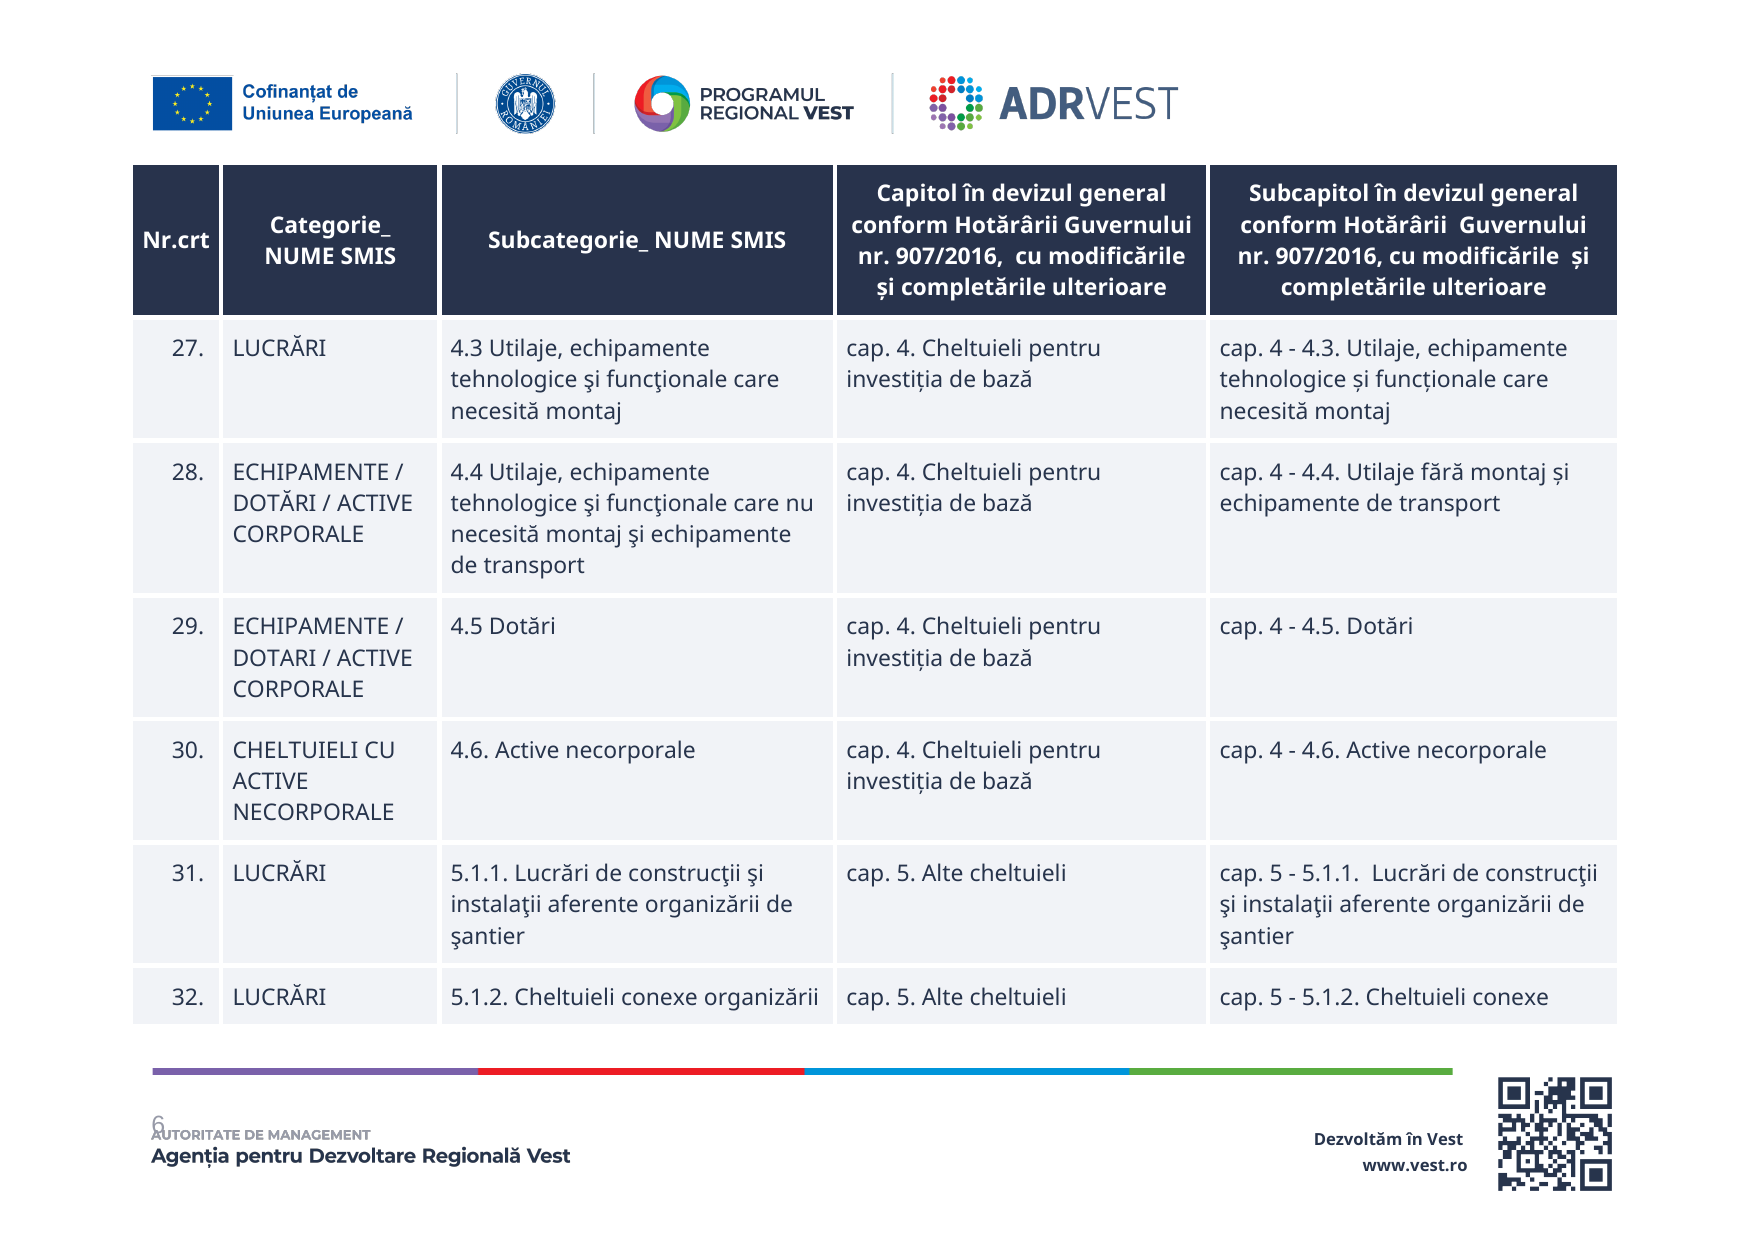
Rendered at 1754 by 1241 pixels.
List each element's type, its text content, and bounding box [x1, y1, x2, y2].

table_cell [133, 721, 219, 840]
table_cell LUCRĂRI [223, 845, 437, 963]
table_cell 4.6. Active necorporale [442, 721, 833, 840]
table_cell 4.4 Utilaje, echipamente tehnologice şi funcţionale care nu necesită montaj şi echipamente de transport [442, 443, 833, 593]
table_header Subcategorie_ NUME SMIS [442, 165, 833, 315]
table_cell cap. 4. Cheltuieli pentru investiția de bază [837, 443, 1206, 593]
table_header Subcapitol în devizul general conform Hotărârii Guvernului nr. 907/2016, cu modificările și completările ulterioare [1210, 165, 1617, 315]
table_cell [133, 443, 219, 593]
picture [151, 73, 1179, 134]
table_cell cap. 5. Alte cheltuieli [837, 845, 1206, 963]
table_cell CHELTUIELI CU ACTIVE NECORPORALE [223, 721, 437, 840]
table_cell 4.3 Utilaje, echipamente tehnologice şi funcţionale care necesită montaj [442, 320, 833, 438]
table_header Capitol în devizul general conform Hotărârii Guvernului nr. 907/2016, cu modificările și completările ulterioare [837, 165, 1206, 315]
table_cell 4.5 Dotări [442, 598, 833, 716]
table_cell cap. 4 - 4.5. Dotări [1210, 598, 1617, 716]
table_cell cap. 4. Cheltuieli pentru investiția de bază [837, 598, 1206, 716]
table_cell ECHIPAMENTE / DOTARI / ACTIVE CORPORALE [223, 598, 437, 716]
table_cell cap. 4 - 4.6. Active necorporale [1210, 721, 1617, 840]
table_cell cap. 5 - 5.1.1. Lucrări de construcţii şi instalaţii aferente organizării de şantier [1210, 845, 1617, 963]
table_header Categorie_ NUME SMIS [223, 165, 437, 315]
table_cell [133, 320, 219, 438]
table_cell [133, 968, 219, 1024]
table_cell cap. 4. Cheltuieli pentru investiția de bază [837, 320, 1206, 438]
picture [1489, 1068, 1621, 1200]
table_cell [133, 845, 219, 963]
table_header Nr.crt [133, 165, 219, 315]
table_cell LUCRĂRI [223, 968, 437, 1024]
table_cell cap. 4 - 4.4. Utilaje fără montaj și echipamente de transport [1210, 443, 1617, 593]
table_cell LUCRĂRI [223, 320, 437, 438]
table_cell 5.1.2. Cheltuieli conexe organizării şantierului [442, 968, 833, 1024]
table_cell cap. 5. Alte cheltuieli [837, 968, 1206, 1024]
table_cell cap. 5 - 5.1.2. Cheltuieli conexe organizării şantierului [1210, 968, 1617, 1024]
table_cell ECHIPAMENTE / DOTĂRI / ACTIVE CORPORALE [223, 443, 437, 593]
table_cell cap. 4 - 4.3. Utilaje, echipamente tehnologice și funcționale care necesită montaj [1210, 320, 1617, 438]
table_cell 5.1.1. Lucrări de construcţii şi instalaţii aferente organizării de şantier [442, 845, 833, 963]
table_cell cap. 4. Cheltuieli pentru investiția de bază [837, 721, 1206, 840]
table_cell [133, 598, 219, 716]
